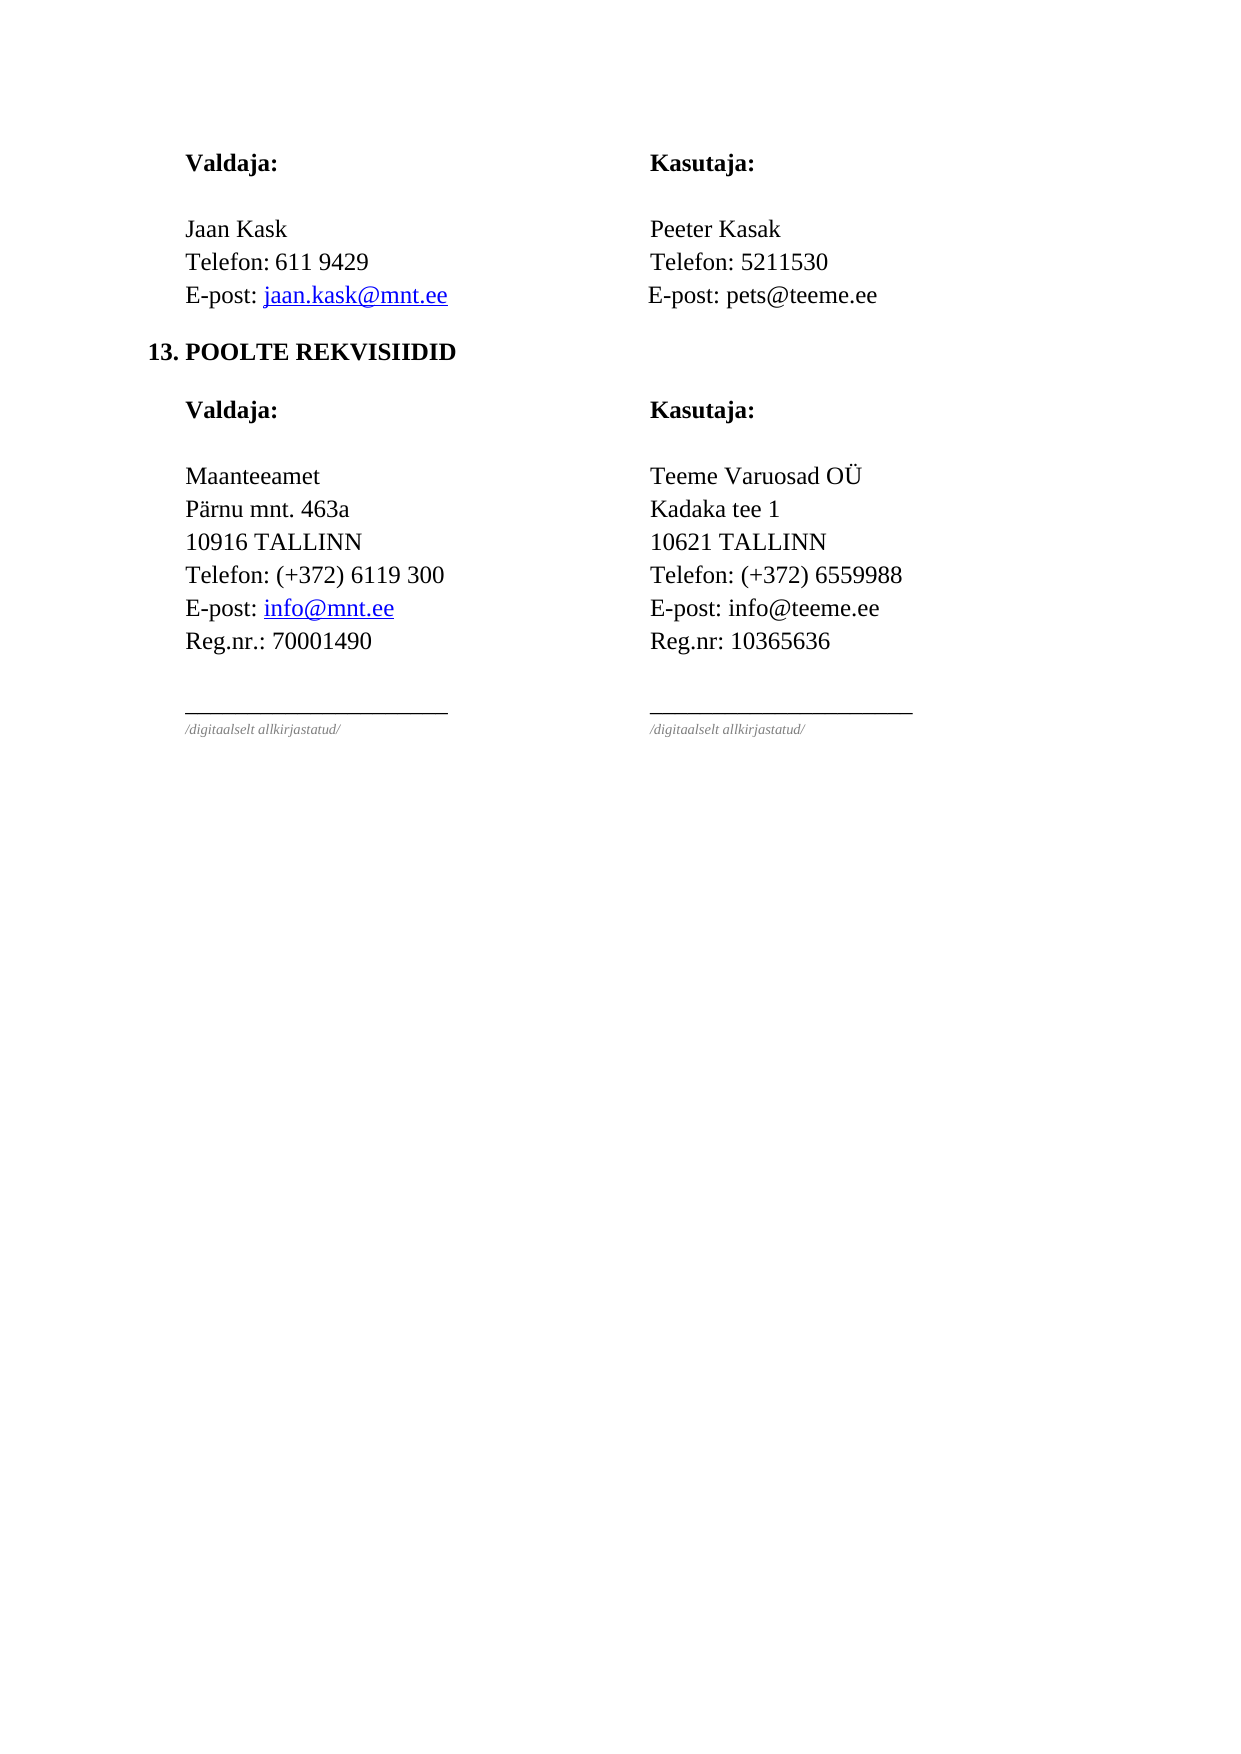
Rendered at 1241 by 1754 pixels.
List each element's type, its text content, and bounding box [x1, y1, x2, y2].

text 10916 TALLINN 10621 TALLINN [185, 527, 1152, 556]
text E-post: jaan.kask@mnt.ee E-post: pets@teeme.ee [148, 280, 1152, 308]
text Valdaja: Kasutaja: [185, 148, 1152, 176]
text Jaan Kask Peeter Kasak [185, 214, 1152, 242]
text Valdaja: Kasutaja: [185, 395, 1152, 423]
text Maanteeamet Teeme Varuosad OÜ [185, 461, 1152, 489]
text Pärnu mnt. 463a Kadaka tee 1 [185, 494, 1152, 522]
text E-post: info@mnt.ee E-post: info@teeme.ee [185, 593, 1152, 622]
text Telefon: (+372) 6119 300 Telefon: (+372) 6559988 [185, 560, 1152, 588]
text _____________________ _____________________ [185, 688, 1152, 716]
text Reg.nr.: 70001490 Reg.nr: 10365636 [185, 626, 1152, 654]
text Telefon: 611 9429 Telefon: 5211530 [185, 247, 1152, 275]
list POOLTE REKVISIIDID [148, 337, 1152, 366]
text /digitaalselt allkirjastatud/ /digitaalselt allkirjastatud/ [185, 721, 1152, 749]
